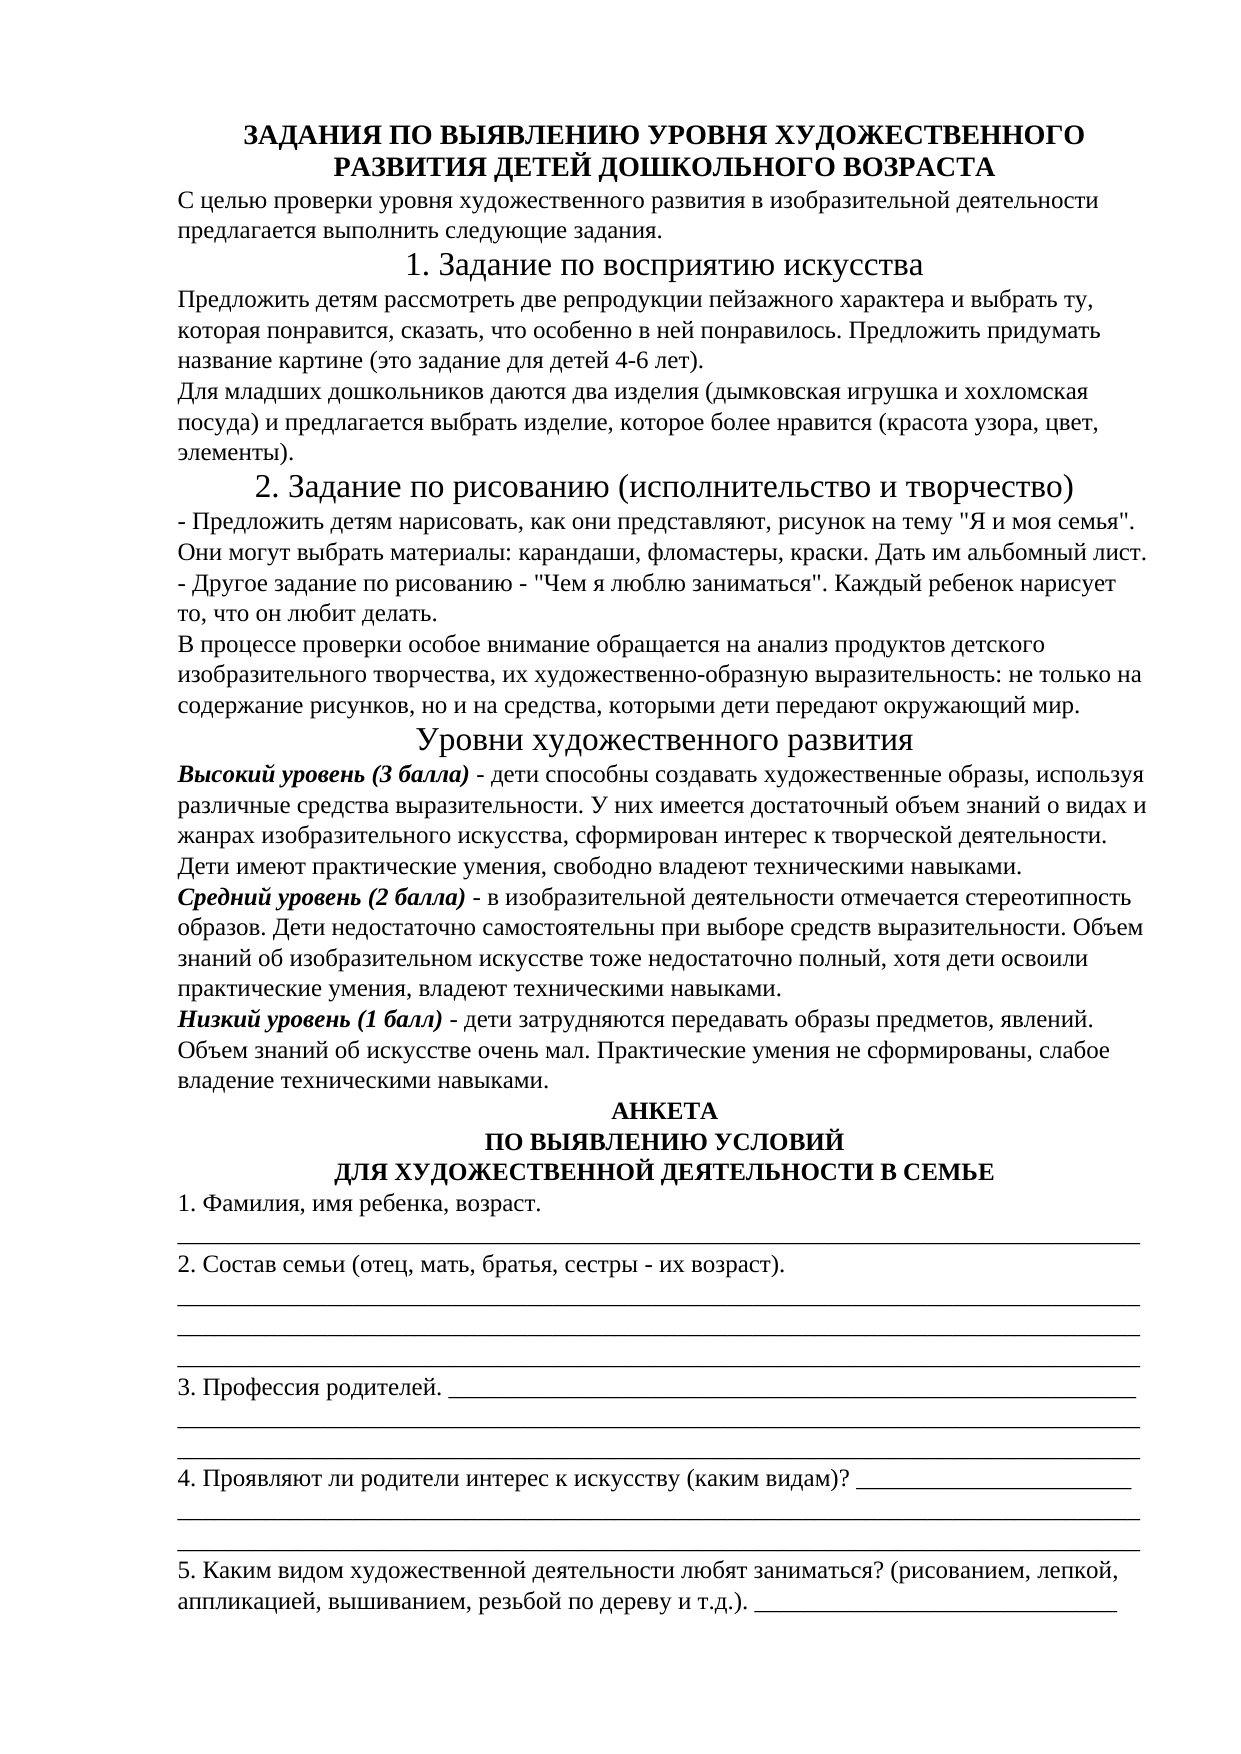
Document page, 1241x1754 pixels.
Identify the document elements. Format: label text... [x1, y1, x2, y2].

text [177, 1553, 1152, 1615]
text Предложить детям рассмотреть две репродукции пейзажного характера и выбрать ту, которая понравится, сказать, что особенно в ней понравилось. Предложить придумать название картине (это задание для детей 4-6 лет). [177, 282, 1152, 374]
text 2. Задание по рисованию (исполнительство и творчество) [177, 466, 1152, 504]
text __________________________________________________________________________________________________________________________________________________________ [177, 1400, 1152, 1462]
text ДЛЯ ХУДОЖЕСТВЕННОЙ ДЕЯТЕЛЬНОСТИ В СЕМЬЕ [177, 1155, 1152, 1186]
text ЗАДАНИЯ ПО ВЫЯВЛЕНИЮ УРОВНЯ ХУДОЖЕСТВЕННОГО РАЗВИТИЯ ДЕТЕЙ ДОШКОЛЬНОГО ВОЗРАСТА [177, 118, 1152, 183]
text В процессе проверки особое внимание обращается на анализ продуктов детского изобразительного творчества, их художественно-образную выразительность: не только на содержание рисунков, но и на средства, которыми дети передают окружающий мир. [177, 627, 1152, 719]
text ПО ВЫЯВЛЕНИЮ УСЛОВИЙ [177, 1125, 1152, 1155]
text Низкий уровень (1 балл) - дети затрудняются передавать образы предметов, явлений. Объем знаний об искусстве очень мал. Практические умения не сформированы, слабое владение техническими навыками. [177, 1002, 1152, 1094]
text Средний уровень (2 балла) - в изобразительной деятельности отмечается стереотипность образов. Дети недостаточно самостоятельны при выборе средств выразительности. Объем знаний об изобразительном искусстве тоже недостаточно полный, хотя дети освоили практические умения, владеют техническими навыками. [177, 880, 1152, 1002]
text 2. Состав семьи (отец, мать, братья, сестры - их возраст). _______________________________________________________________________________________________________________________________________________________________________________________________________________________________________ [177, 1247, 1152, 1370]
text Уровни художественного развития [177, 719, 1152, 757]
text - Другое задание по рисованию - "Чем я люблю заниматься". Каждый ребенок нарисует то, что он любит делать. [177, 566, 1152, 627]
text 1. Задание по восприятию искусства [177, 244, 1152, 282]
text 4. Проявляют ли родители интерес к искусству (каким видам)? ______________________ __________________________________________________________________________________________________________________________________________________________ [177, 1462, 1152, 1553]
text С целью проверки уровня художественного развития в изобразительной деятельности предлагается выполнить следующие задания. [177, 183, 1152, 244]
text 1. Фамилия, имя ребенка, возраст. _____________________________________________________________________________ [177, 1186, 1152, 1247]
text Высокий уровень (3 балла) - дети способны создавать художественные образы, используя различные средства выразительности. У них имеется достаточный объем знаний о видах и жанрах изобразительного искусства, сформирован интерес к творческой деятельности. Дети имеют практические умения, свободно владеют техническими навыками. [177, 757, 1152, 880]
text - Предложить детям нарисовать, как они представляют, рисунок на тему "Я и моя семья". Они могут выбрать материалы: карандаши, фломастеры, краски. Дать им альбомный лист. [177, 504, 1152, 566]
text Для младших дошкольников даются два изделия (дымковская игрушка и хохломская посуда) и предлагается выбрать изделие, которое более нравится (красота узора, цвет, элементы). [177, 374, 1152, 466]
text 3. Профессия родителей. _______________________________________________________ [177, 1370, 1152, 1400]
text АНКЕТА [177, 1094, 1152, 1125]
